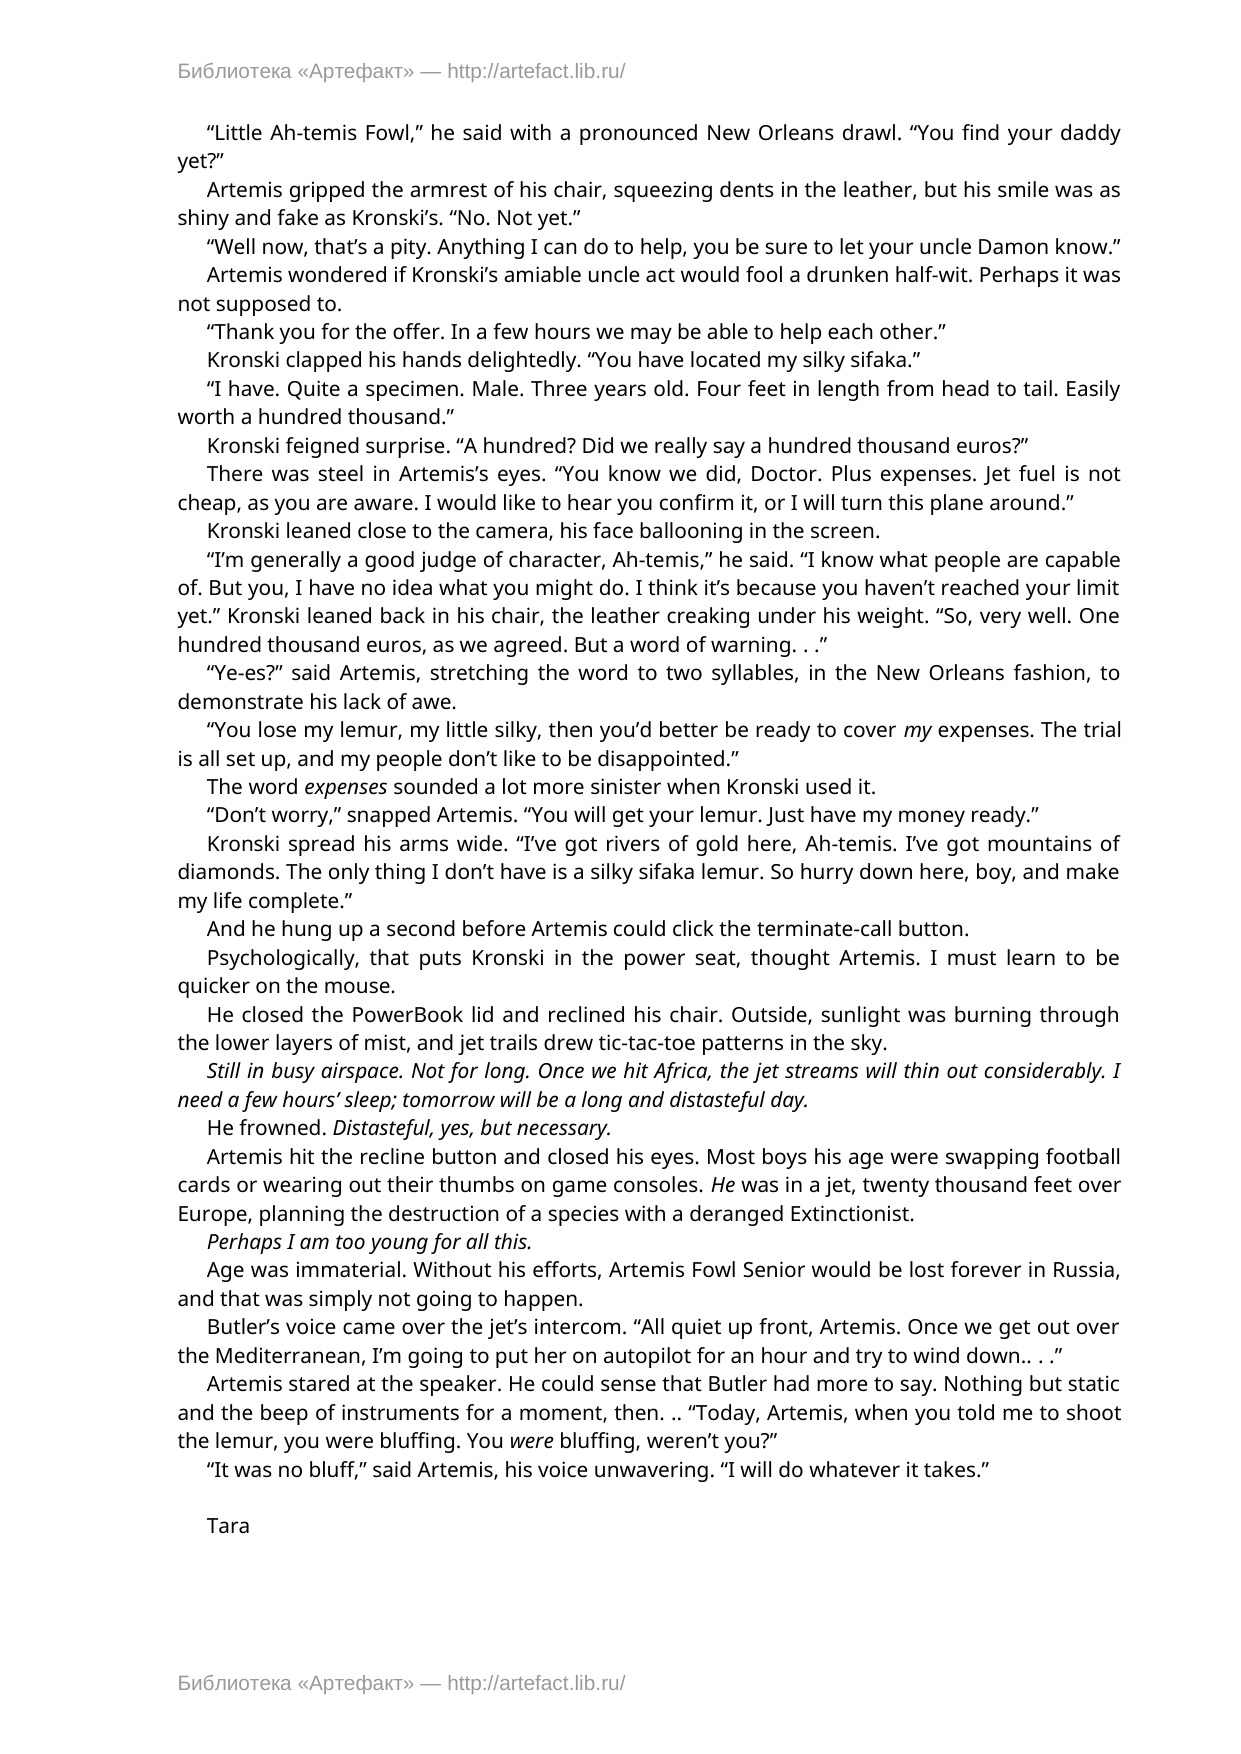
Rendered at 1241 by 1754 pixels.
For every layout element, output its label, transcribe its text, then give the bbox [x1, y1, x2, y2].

text “I have. Quite a specimen. Male. Three years old. Four feet in length from head to tail. Easily worth a hundred thousand.” [177, 374, 1122, 431]
text The word expenses sounded a lot more sinister when Kronski used it. [177, 772, 1122, 801]
text Artemis hit the recline button and closed his eyes. Most boys his age were swapping football cards or wearing out their thumbs on game consoles. He was in a jet, twenty thousand feet over Europe, planning the destruction of a species with a deranged Extinctionist. [177, 1142, 1122, 1227]
text Artemis gripped the armrest of his chair, squeezing dents in the leather, but his smile was as shiny and fake as Kronski’s. “No. Not yet.” [177, 175, 1122, 232]
text He closed the PowerBook lid and reclined his chair. Outside, sunlight was burning through the lower layers of mist, and jet trails drew tic-tac-toe patterns in the sky. [177, 1000, 1122, 1057]
text Perhaps I am too young for all this. [177, 1227, 1122, 1256]
text “Well now, that’s a pity. Anything I can do to help, you be sure to let your uncle Damon know.” [177, 232, 1122, 260]
text Kronski spread his arms wide. “I’ve got rivers of gold here, Ah-temis. I’ve got mountains of diamonds. The only thing I don’t have is a silky sifaka lemur. So hurry down here, boy, and make my life complete.” [177, 829, 1122, 914]
text “It was no bluff,” said Artemis, his voice unwavering. “I will do whatever it takes.” [177, 1455, 1122, 1483]
text “You lose my lemur, my little silky, then you’d better be ready to cover my expenses. The trial is all set up, and my people don’t like to be disappointed.” [177, 715, 1122, 772]
text And he hung up a second before Artemis could click the terminate-call button. [177, 914, 1122, 943]
subtitle Tara [177, 1512, 1122, 1540]
text Artemis stared at the speaker. He could sense that Butler had more to say. Nothing but static and the beep of instruments for a moment, then. .. “Today, Artemis, when you told me to shoot the lemur, you were bluffing. You were bluffing, weren’t you?” [177, 1369, 1122, 1455]
text There was steel in Artemis’s eyes. “You know we did, Doctor. Plus expenses. Jet fuel is not cheap, as you are aware. I would like to hear you confirm it, or I will turn this plane around.” [177, 459, 1122, 516]
text Kronski clapped his hands delightedly. “You have located my silky sifaka.” [177, 346, 1122, 374]
text Butler’s voice came over the jet’s intercom. “All quiet up front, Artemis. Once we get out over the Mediterranean, I’m going to put her on autopilot for an hour and try to wind down.. . .” [177, 1312, 1122, 1369]
text He frowned. Distasteful, yes, but necessary. [177, 1113, 1122, 1142]
text “Little Ah-temis Fowl,” he said with a pronounced New Orleans drawl. “You find your daddy yet?” [177, 118, 1122, 175]
text “I’m generally a good judge of character, Ah-temis,” he said. “I know what people are capable of. But you, I have no idea what you might do. I think it’s because you haven’t reached your limit yet.” Kronski leaned back in his chair, the leather creaking under his weight. “So, very well. One hundred thousand euros, as we agreed. But a word of warning. . .” [177, 545, 1122, 658]
text Still in busy airspace. Not for long. Once we hit Africa, the jet streams will thin out considerably. I need a few hours’ sleep; tomorrow will be a long and distasteful day. [177, 1057, 1122, 1113]
text Artemis wondered if Kronski’s amiable uncle act would fool a drunken half-wit. Perhaps it was not supposed to. [177, 260, 1122, 317]
text “Thank you for the offer. In a few hours we may be able to help each other.” [177, 317, 1122, 346]
text Kronski leaned close to the camera, his face ballooning in the screen. [177, 516, 1122, 545]
text “Don’t worry,” snapped Artemis. “You will get your lemur. Just have my money ready.” [177, 801, 1122, 829]
text Age was immaterial. Without his efforts, Artemis Fowl Senior would be lost forever in Russia, and that was simply not going to happen. [177, 1256, 1122, 1312]
text Kronski feigned surprise. “A hundred? Did we really say a hundred thousand euros?” [177, 431, 1122, 459]
text “Ye-es?” said Artemis, stretching the word to two syllables, in the New Orleans fashion, to demonstrate his lack of awe. [177, 658, 1122, 715]
text Psychologically, that puts Kronski in the power seat, thought Artemis. I must learn to be quicker on the mouse. [177, 943, 1122, 1000]
